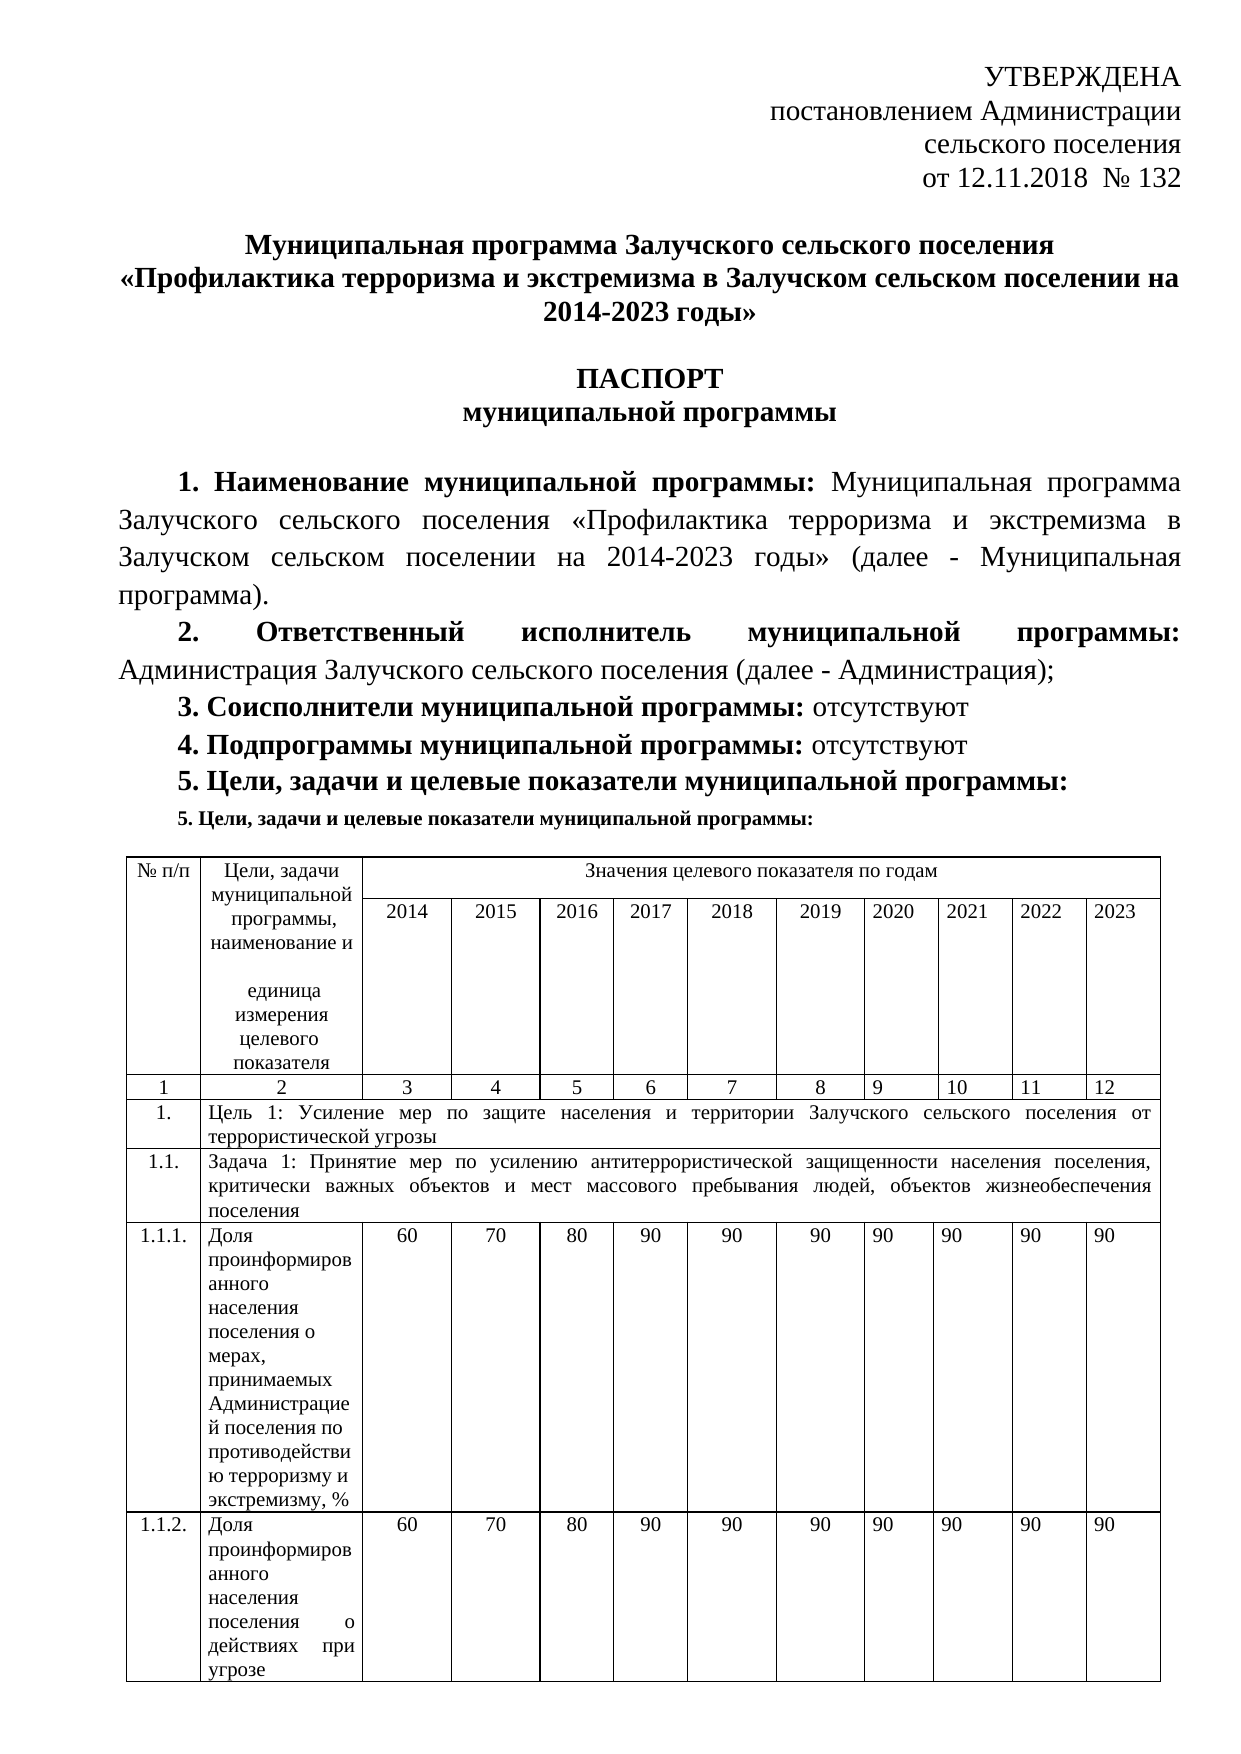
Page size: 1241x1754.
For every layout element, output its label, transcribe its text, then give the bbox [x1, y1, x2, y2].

text 1. Наименование муниципальной программы: Муниципальная программа Залучского сельского поселения «Профилактика терроризма и экстремизма в Залучском сельском поселении на 2014-2023 годы» (далее - Муниципальная программа). [118, 462, 1181, 612]
text 2. Ответственный исполнитель муниципальной программы: Администрация Залучского сельского поселения (далее - Администрация); [118, 612, 1181, 687]
table_cell 2014 [363, 899, 451, 1074]
table_cell 90 [865, 1223, 933, 1511]
text муниципальной программы [118, 394, 1181, 428]
text 5. Цели, задачи и целевые показатели муниципальной программы: [118, 797, 1181, 832]
table_header Цели, задачи муниципальной программы, наименование и единица измерения целевого показателя [201, 858, 362, 1074]
table_cell 90 [1087, 1223, 1160, 1511]
table_cell 90 [688, 1223, 776, 1511]
table_cell 1.1.2. [127, 1513, 200, 1681]
table_cell 90 [1013, 1223, 1086, 1511]
table_cell Задача 1: Принятие мер по усилению антитеррористической защищенности населения поселения, критически важных объектов и мест массового пребывания людей, объектов жизнеобеспечения поселения [201, 1149, 1160, 1222]
table_cell 90 [865, 1513, 933, 1681]
text 5. Цели, задачи и целевые показатели муниципальной программы: [118, 762, 1181, 797]
text Муниципальная программа Залучского сельского поселения [118, 227, 1181, 260]
table_cell 2016 [541, 899, 613, 1074]
table_cell Доля проинформированного населения поселения о мерах, принимаемых Администрацией поселения по противодействию терроризму и экстремизму, % [201, 1223, 362, 1511]
table_cell 90 [934, 1223, 1012, 1511]
table_cell 1 [127, 1075, 200, 1099]
table_cell 1.1. [127, 1149, 200, 1222]
table_header № п/п [127, 858, 200, 1074]
table_cell 90 [777, 1223, 864, 1511]
text «Профилактика терроризма и экстремизма в Залучском сельском поселении на 2014-2023 годы» [118, 260, 1181, 327]
table_header Значения целевого показателя по годам [363, 858, 1160, 898]
text от 12.11.2018 № 132 [118, 160, 1181, 193]
table_cell 1.1.1. [127, 1223, 200, 1511]
text ПАСПОРТ [118, 361, 1181, 394]
table_cell 2020 [865, 899, 938, 1074]
table_cell 70 [452, 1223, 539, 1511]
table_cell 2017 [614, 899, 687, 1074]
table_cell 90 [1013, 1513, 1086, 1681]
text постановлением Администрации [118, 93, 1181, 126]
table_cell 2022 [1013, 899, 1086, 1074]
table_cell 12 [1087, 1075, 1160, 1099]
table_cell 4 [452, 1075, 539, 1099]
table_cell 1. [127, 1100, 200, 1148]
table_cell Цель 1: Усиление мер по защите населения и территории Залучского сельского поселения от террористической угрозы [201, 1100, 1160, 1148]
table_cell 10 [939, 1075, 1012, 1099]
table_cell 90 [777, 1513, 864, 1681]
text УТВЕРЖДЕНА [118, 59, 1181, 93]
table_cell 2015 [452, 899, 539, 1074]
table_cell 2019 [777, 899, 864, 1074]
table_cell 90 [1087, 1513, 1160, 1681]
table_cell 2021 [939, 899, 1012, 1074]
table_cell 3 [363, 1075, 451, 1099]
table_cell 6 [614, 1075, 687, 1099]
table_cell 70 [452, 1513, 539, 1681]
table_cell 90 [934, 1513, 1012, 1681]
table_cell 80 [541, 1223, 613, 1511]
table_cell 90 [614, 1513, 687, 1681]
table_cell 11 [1013, 1075, 1086, 1099]
table_cell 8 [777, 1075, 864, 1099]
table_cell 9 [865, 1075, 938, 1099]
table_cell 2 [201, 1075, 362, 1099]
table_cell 90 [614, 1223, 687, 1511]
table_cell 7 [688, 1075, 776, 1099]
table_cell 90 [688, 1513, 776, 1681]
text сельского поселения [118, 126, 1181, 160]
text 4. Подпрограммы муниципальной программы: отсутствуют [118, 724, 1181, 762]
table_cell 60 [363, 1513, 451, 1681]
table_cell 80 [541, 1513, 613, 1681]
table_cell 60 [363, 1223, 451, 1511]
table_cell 2018 [688, 899, 776, 1074]
table_cell 2023 [1087, 899, 1160, 1074]
text 3. Соисполнители муниципальной программы: отсутствуют [118, 687, 1181, 724]
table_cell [201, 1513, 362, 1681]
table_cell 5 [541, 1075, 613, 1099]
